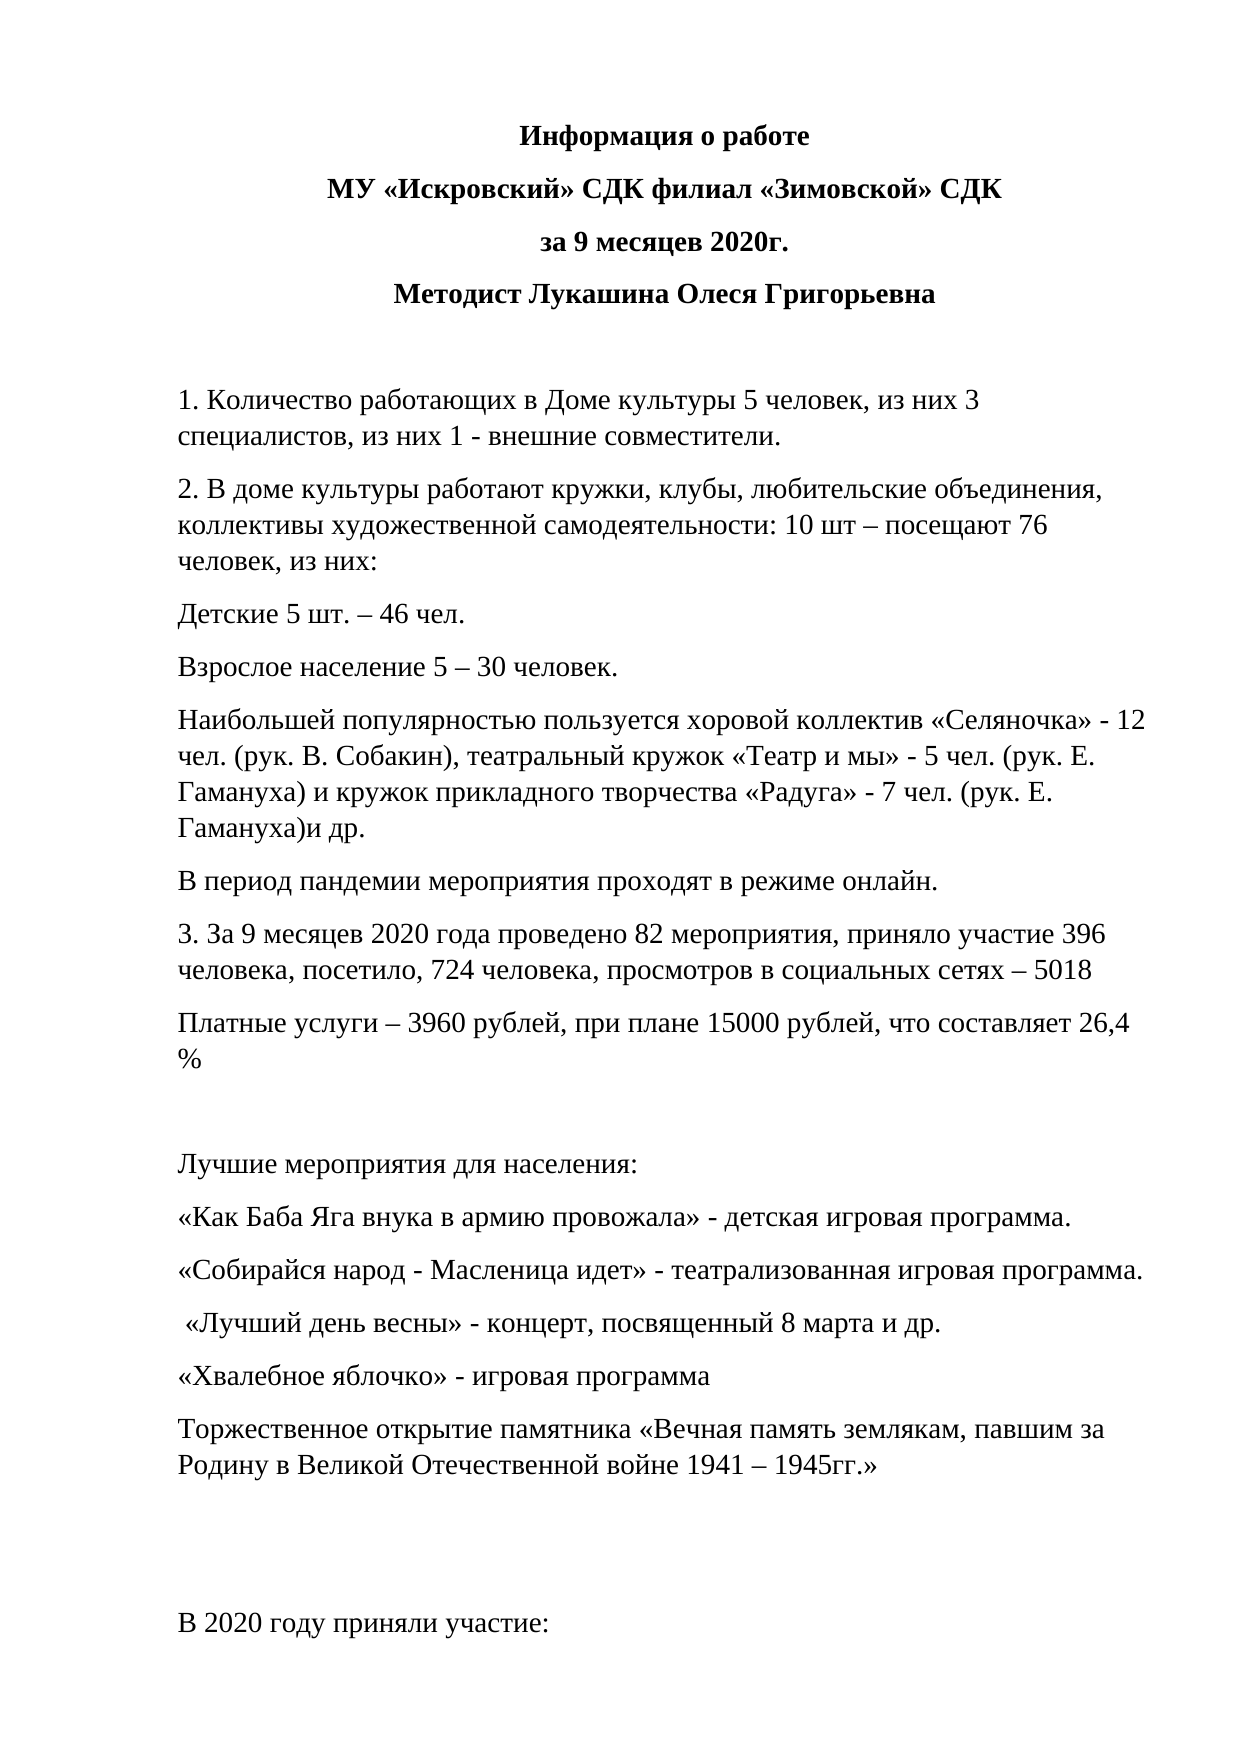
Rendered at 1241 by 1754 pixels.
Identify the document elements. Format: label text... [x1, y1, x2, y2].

text «Как Баба Яга внука в армию провожала» - детская игровая программа. [177, 1199, 1152, 1233]
text Взрослое население 5 – 30 человек. [177, 649, 1152, 683]
text Методист Лукашина Олеся Григорьевна [177, 277, 1152, 310]
text В период пандемии мероприятия проходят в режиме онлайн. [177, 863, 1152, 897]
text Платные услуги – 3960 рублей, при плане 15000 рублей, что составляет 26,4 % [177, 1005, 1152, 1074]
text 1. Количество работающих в Доме культуры 5 человек, из них 3 специалистов, из них 1 - внешние совместители. [177, 382, 1152, 452]
text 2. В доме культуры работают кружки, клубы, любительские объединения, коллективы художественной самодеятельности: 10 шт – посещают 76 человек, из них: [177, 471, 1152, 577]
text за 9 месяцев 2020г. [177, 224, 1152, 257]
text Торжественное открытие памятника «Вечная память землякам, павшим за Родину в Великой Отечественной войне 1941 – 1945гг.» [177, 1411, 1152, 1480]
text МУ «Искровский» СДК филиал «Зимовской» СДК [177, 171, 1152, 204]
text Лучшие мероприятия для населения: [177, 1147, 1152, 1180]
text «Собирайся народ - Масленица идет» - театрализованная игровая программа. [177, 1252, 1152, 1286]
text В 2020 году приняли участие: [177, 1605, 1152, 1639]
text «Хвалебное яблочко» - игровая программа [177, 1358, 1152, 1391]
text Наибольшей популярностью пользуется хоровой коллектив «Селяночка» - 12 чел. (рук. В. Собакин), театральный кружок «Театр и мы» - 5 чел. (рук. Е. Гамануха) и кружок прикладного творчества «Радуга» - 7 чел. (рук. Е. Гамануха)и др. [177, 702, 1152, 844]
text Детские 5 шт. – 46 чел. [177, 596, 1152, 630]
text 3. За 9 месяцев 2020 года проведено 82 мероприятия, приняло участие 396 человека, посетило, 724 человека, просмотров в социальных сетях – 5018 [177, 916, 1152, 986]
text «Лучший день весны» - концерт, посвященный 8 марта и др. [177, 1305, 1152, 1339]
text Информация о работе [177, 118, 1152, 152]
